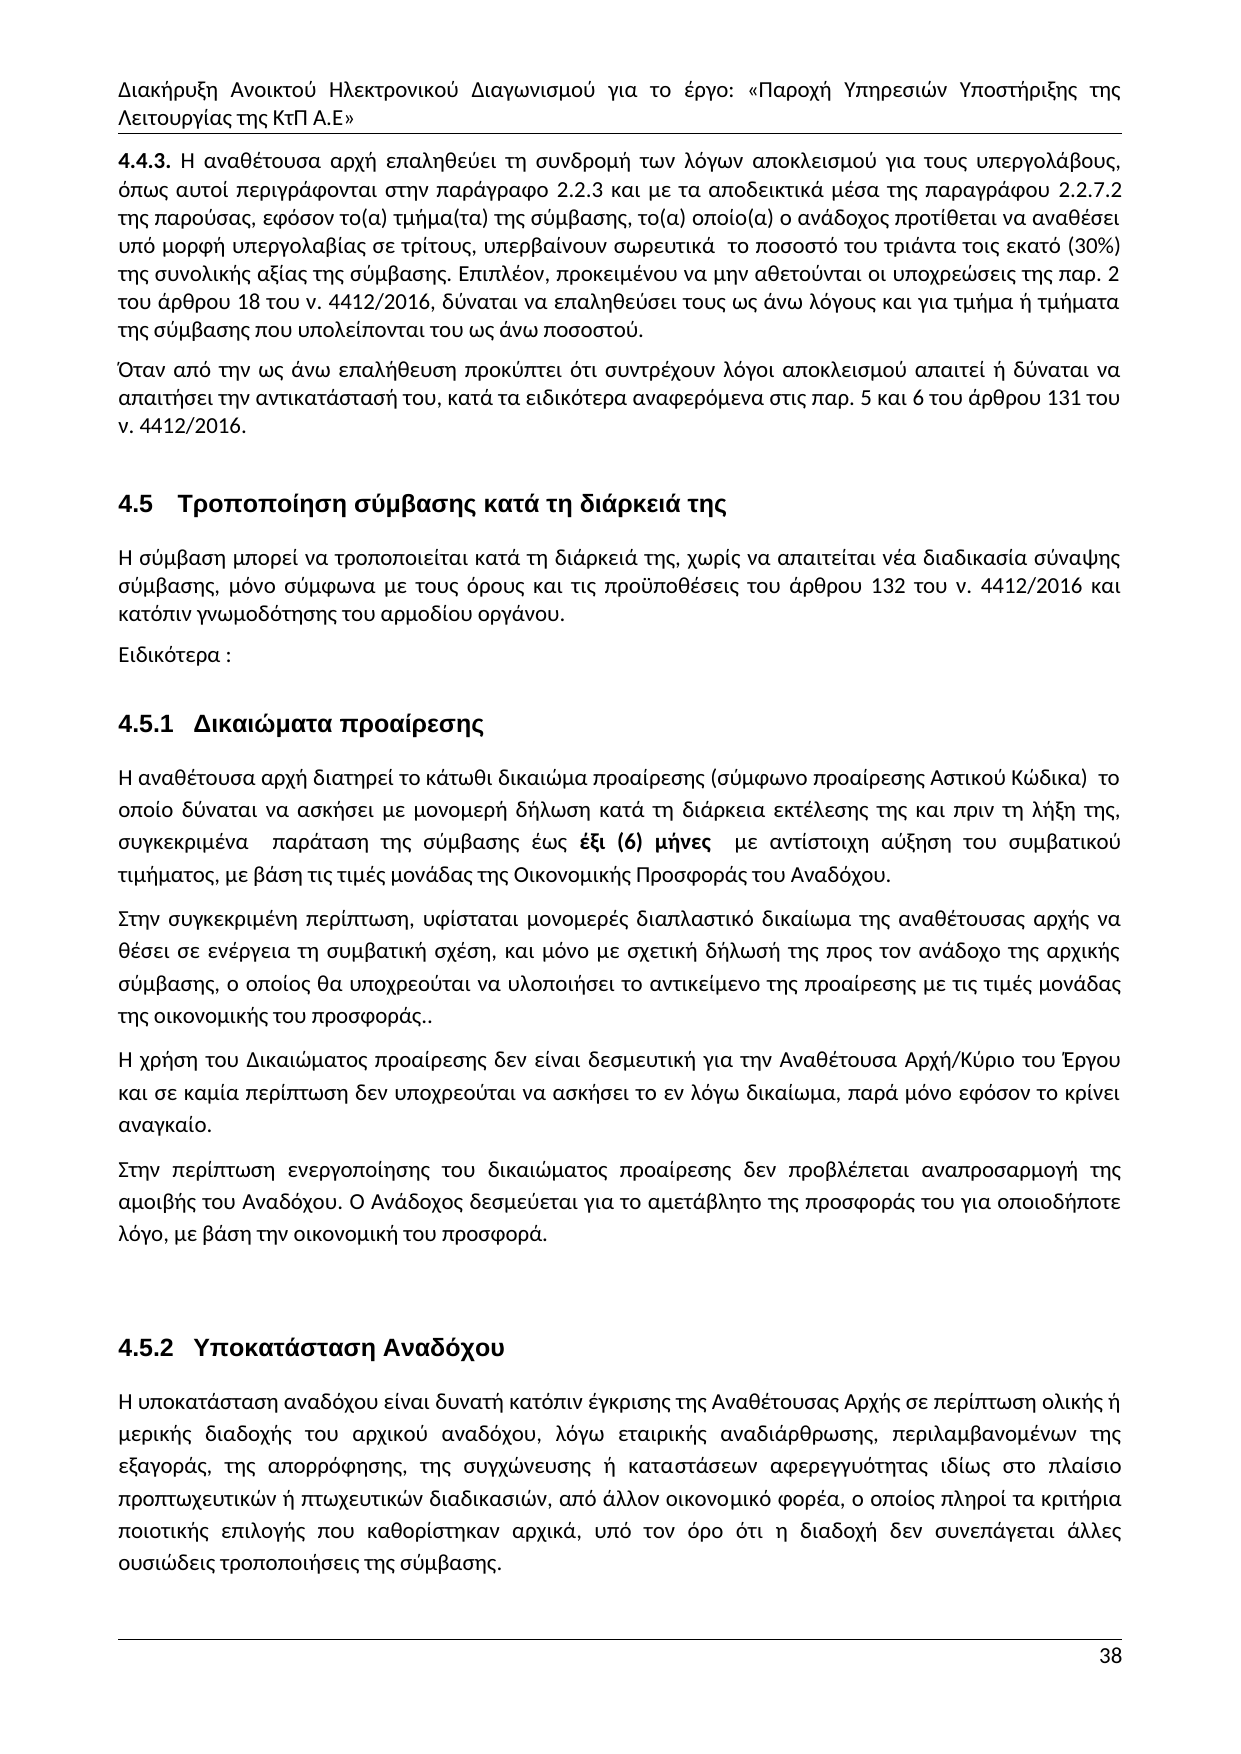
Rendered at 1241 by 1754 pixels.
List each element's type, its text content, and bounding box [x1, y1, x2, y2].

text 4.4.3. Η αναθέτουσα αρχή επαληθεύει τη συνδρομή των λόγων αποκλεισμού για τους υπεργολάβους, όπως αυτοί περιγράφονται στην παράγραφο 2.2.3 και με τα αποδεικτικά μέσα της παραγράφου 2.2.7.2 της παρούσας, εφόσον το(α) τμήμα(τα) της σύμβασης, το(α) οποίο(α) ο ανάδοχος προτίθεται να αναθέσει υπό μορφή υπεργολαβίας σε τρίτους, υπερβαίνουν σωρευτικά το ποσοστό του τριάντα τοις εκατό (30%) της συνολικής αξίας της σύμβασης. Επιπλέον, προκειμένου να μην αθετούνται οι υποχρεώσεις της παρ. 2 του άρθρου 18 του ν. 4412/2016, δύναται να επαληθεύσει τους ως άνω λόγους και για τμήμα ή τμήματα της σύμβασης που υπολείπονται του ως άνω ποσοστού. [118, 147, 1122, 343]
text Η σύμβαση μπορεί να τροποποιείται κατά τη διάρκειά της, χωρίς να απαιτείται νέα διαδικασία σύναψης σύμβασης, μόνο σύμφωνα με τους όρους και τις προϋποθέσεις του άρθρου 132 του ν. 4412/2016 και κατόπιν γνωμοδότησης του αρμοδίου οργάνου. [118, 543, 1122, 627]
text Ειδικότερα : [118, 640, 1122, 668]
text Όταν από την ως άνω επαλήθευση προκύπτει ότι συντρέχουν λόγοι αποκλεισμού απαιτεί ή δύναται να απαιτήσει την αντικατάστασή του, κατά τα ειδικότερα αναφερόμενα στις παρ. 5 και 6 του άρθρου 131 του ν. 4412/2016. [118, 355, 1122, 439]
text Η χρήση του Δικαιώματος προαίρεσης δεν είναι δεσμευτική για την Αναθέτουσα Αρχή/Κύριο του Έργου και σε καμία περίπτωση δεν υποχρεούται να ασκήσει το εν λόγω δικαίωμα, παρά μόνο εφόσον το κρίνει αναγκαίο. [118, 1046, 1122, 1138]
text Η υποκατάσταση αναδόχου είναι δυνατή κατόπιν έγκρισης της Αναθέτουσας Αρχής σε περίπτωση ολικής ή μερικής διαδοχής του αρχικού αναδόχου, λόγω εταιρικής αναδιάρθρωσης, περιλαμβανομένων της εξαγοράς, της απορρόφησης, της συγχώνευσης ή καταστάσεων αφερεγγυότητας ιδίως στο πλαίσιο προπτωχευτικών ή πτωχευτικών διαδικασιών, από άλλον οικονομικό φορέα, ο οποίος πληροί τα κριτήρια ποιοτικής επιλογής που καθορίστηκαν αρχικά, υπό τον όρο ότι η διαδοχή δεν συνεπάγεται άλλες ουσιώδεις τροποποιήσεις της σύμβασης. [118, 1387, 1122, 1576]
text Στην συγκεκριμένη περίπτωση, υφίσταται μονομερές διαπλαστικό δικαίωμα της αναθέτουσας αρχής να θέσει σε ενέργεια τη συμβατική σχέση, και μόνο με σχετική δήλωσή της προς τον ανάδοχο της αρχικής σύμβασης, ο οποίος θα υποχρεούται να υλοποιήσει το αντικείμενο της προαίρεσης με τις τιμές μονάδας της οικονομικής του προσφοράς.. [118, 904, 1122, 1029]
subtitle Υποκατάσταση Αναδόχου [118, 1333, 1122, 1362]
text Η αναθέτουσα αρχή διατηρεί το κάτωθι δικαιώμα προαίρεσης (σύμφωνο προαίρεσης Αστικού Κώδικα) το οποίο δύναται να ασκήσει με μονομερή δήλωση κατά τη διάρκεια εκτέλεσης της και πριν τη λήξη της, συγκεκριμένα παράταση της σύμβασης έως έξι (6) μήνες με αντίστοιχη αύξηση του συμβατικού τιμήματος, με βάση τις τιμές μονάδας της Οικονομικής Προσφοράς του Αναδόχου. [118, 763, 1122, 888]
subtitle Δικαιώματα προαίρεσης [118, 709, 1122, 738]
subtitle Τροποποίηση σύμβασης κατά τη διάρκειά της [118, 489, 1122, 518]
text Στην περίπτωση ενεργοποίησης του δικαιώματος προαίρεσης δεν προβλέπεται αναπροσαρμογή της αμοιβής του Αναδόχου. Ο Ανάδοχος δεσμεύεται για το αμετάβλητο της προσφοράς του για οποιοδήποτε λόγο, με βάση την οικονομική του προσφορά. [118, 1155, 1122, 1247]
